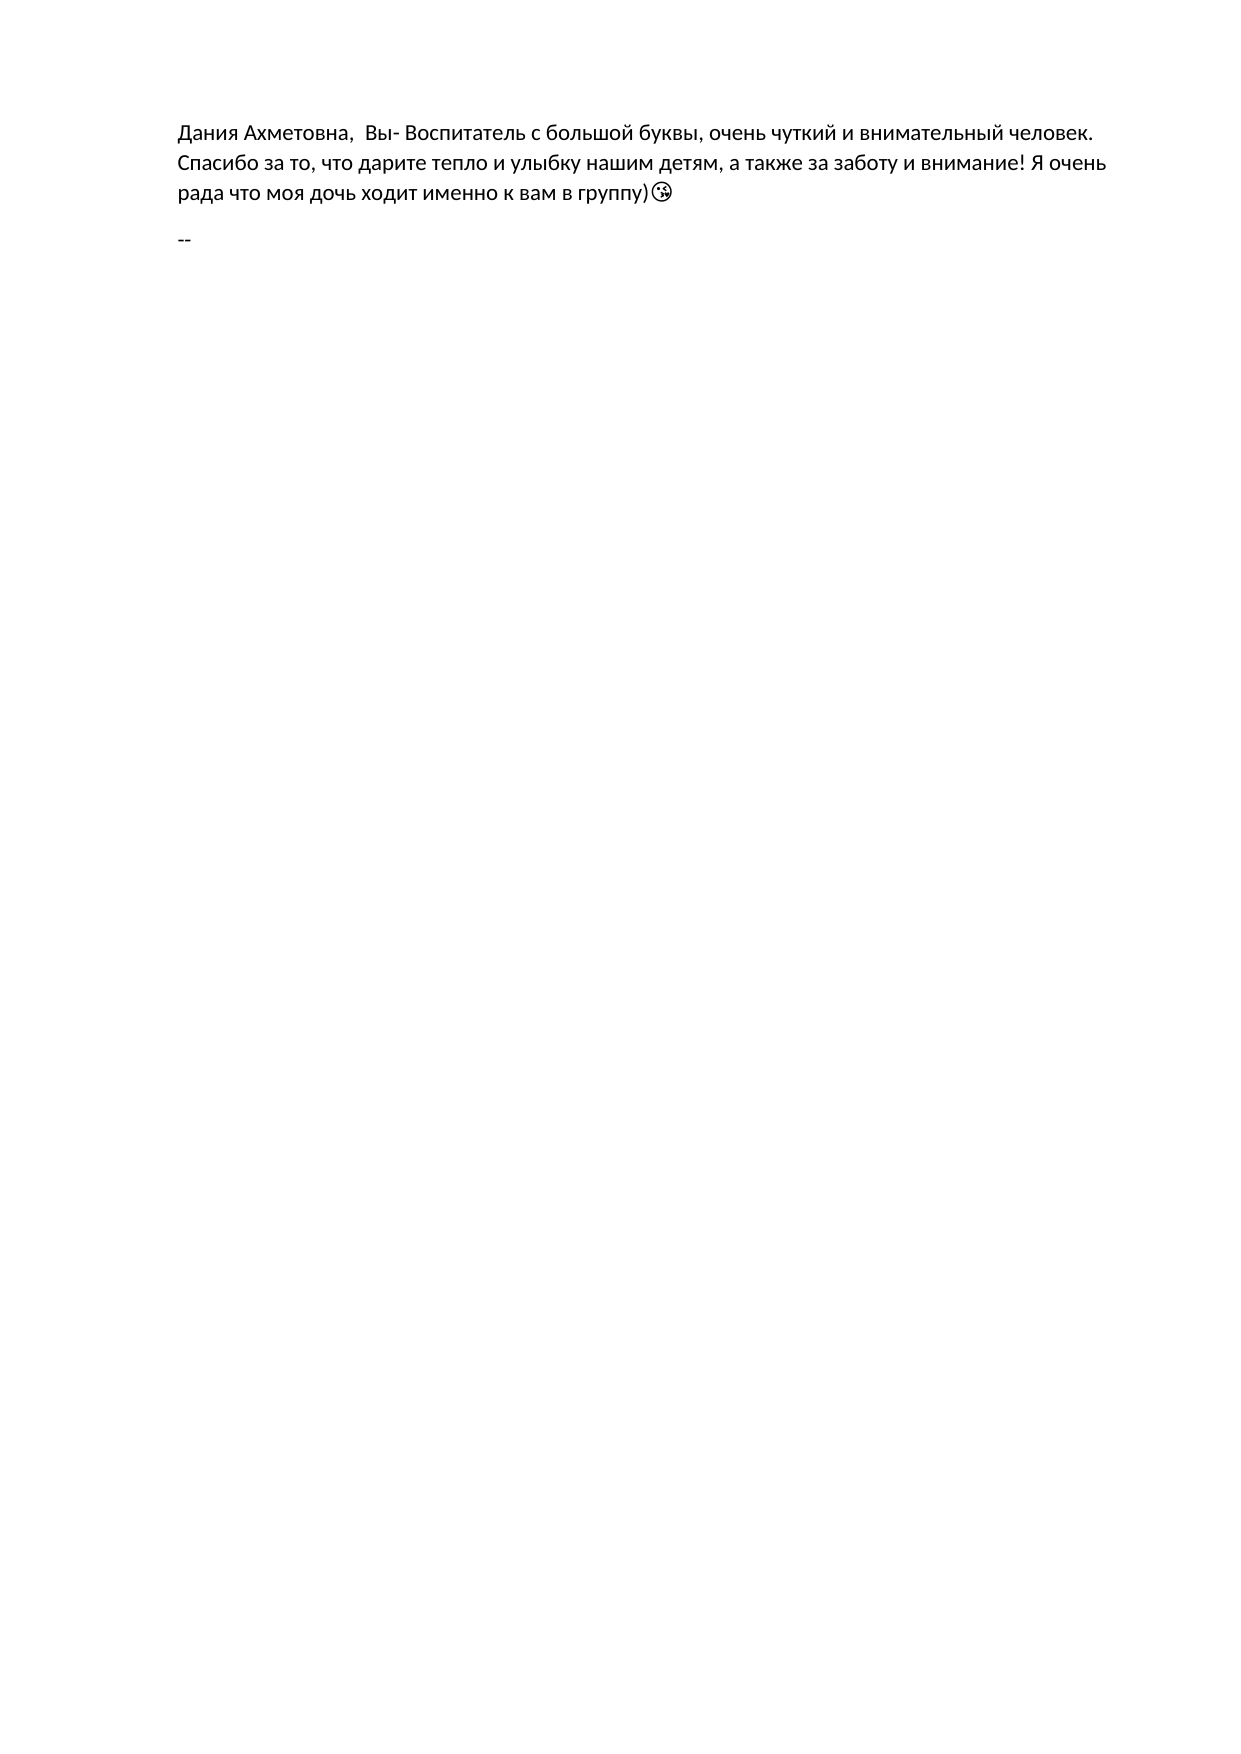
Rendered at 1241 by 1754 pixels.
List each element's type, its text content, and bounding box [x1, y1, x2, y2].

text Дания Ахметовна, Вы- Воспитатель с большой буквы, очень чуткий и внимательный человек. Спасибо за то, что дарите тепло и улыбку нашим детям, а также за заботу и внимание! Я очень рада что моя дочь ходит именно к вам в группу)😘 [177, 118, 1152, 207]
text -- [177, 225, 1152, 253]
